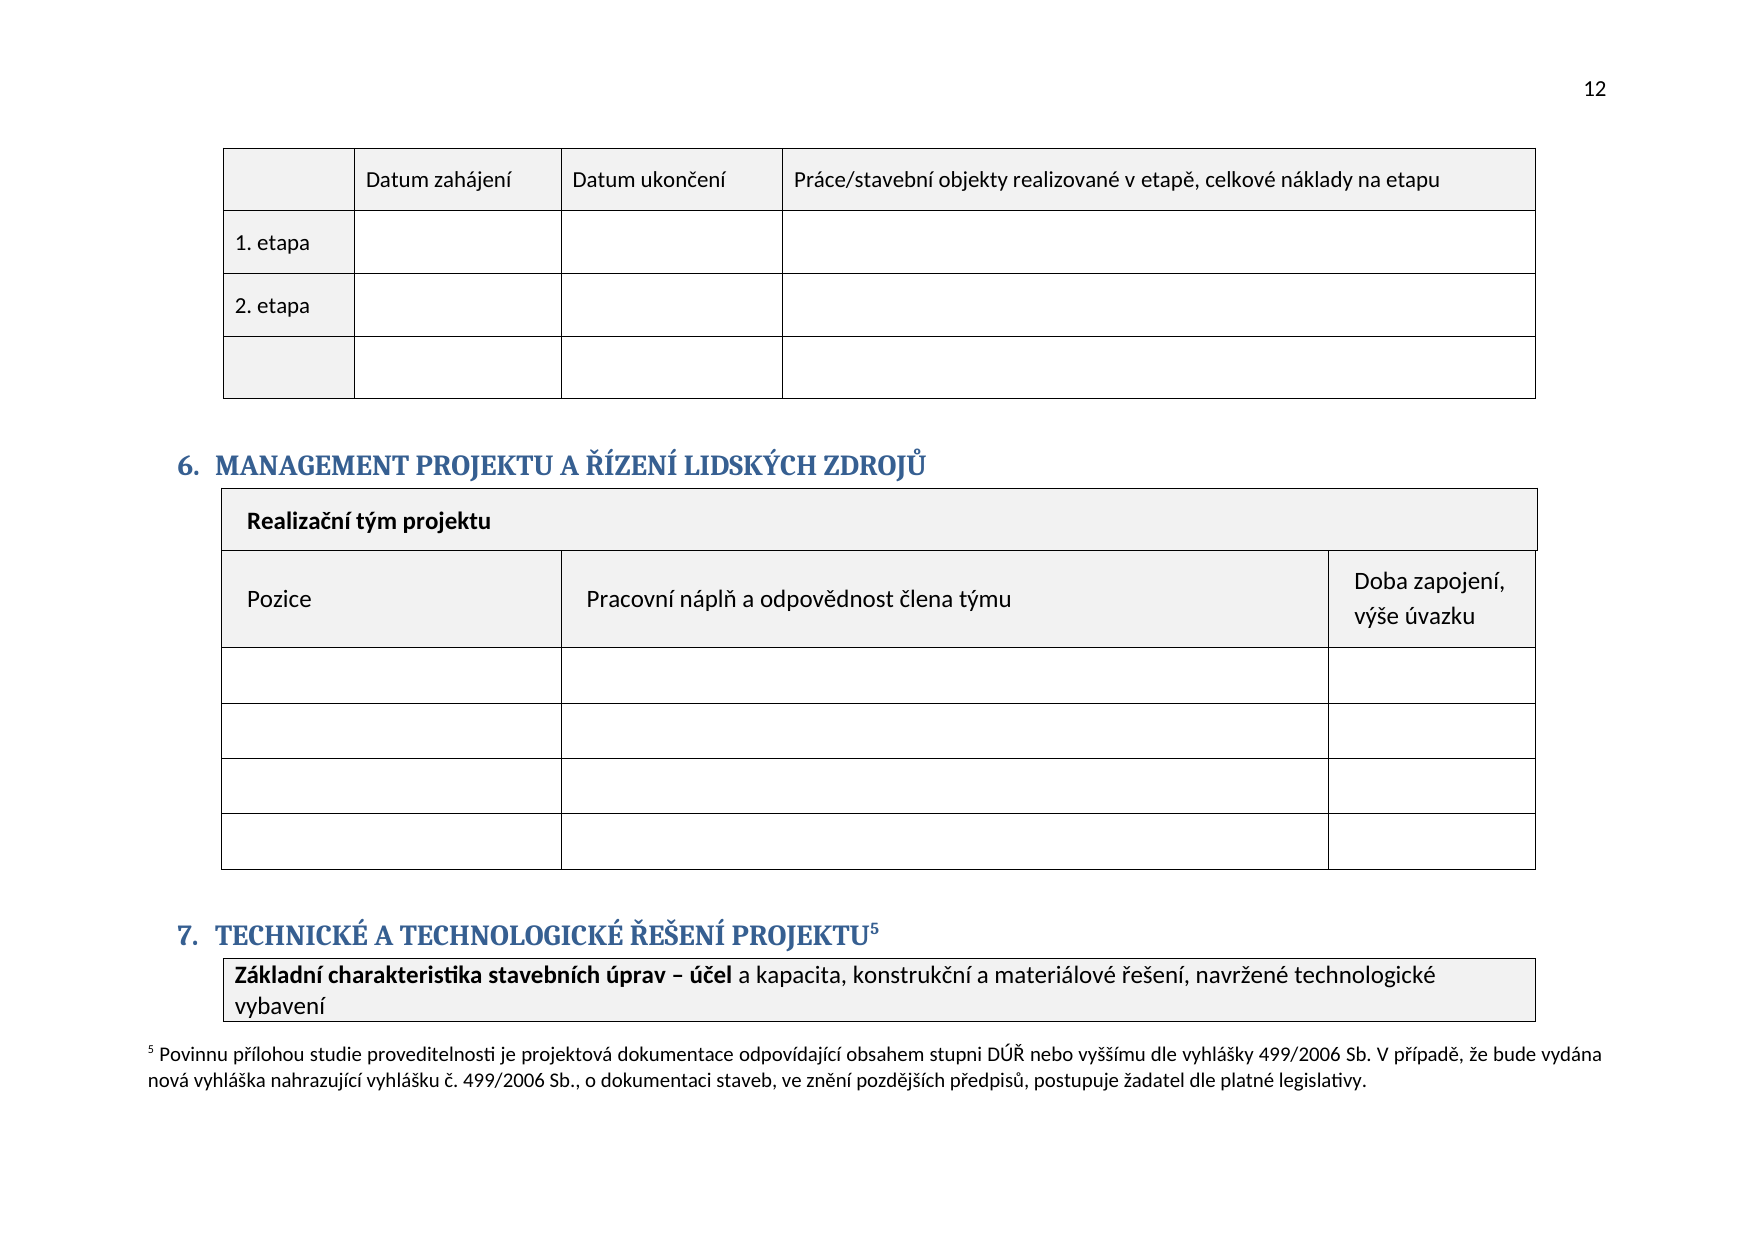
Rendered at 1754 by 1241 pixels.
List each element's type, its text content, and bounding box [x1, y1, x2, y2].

table_cell Doba zapojení, výše úvazku [1329, 551, 1535, 647]
table_cell [562, 274, 782, 336]
table_cell [562, 759, 1328, 813]
table_cell Práce/stavební objekty realizované v etapě, celkové náklady na etapu [783, 149, 1535, 210]
table_cell Pozice [222, 551, 561, 647]
table_cell [355, 211, 561, 273]
table_header Realizační tým projektu [222, 489, 1537, 550]
table_cell Datum ukončení [562, 149, 782, 210]
table_cell [783, 211, 1535, 273]
table_cell [562, 648, 1328, 703]
table_cell [1329, 704, 1535, 758]
table_cell [1329, 759, 1535, 813]
table_cell [224, 149, 354, 210]
table_cell [222, 814, 561, 868]
table_cell [222, 759, 561, 813]
table_cell [783, 274, 1535, 336]
table_cell 2. etapa [224, 274, 354, 336]
table_cell [224, 337, 354, 398]
table_cell Pracovní náplň a odpovědnost člena týmu [562, 551, 1328, 647]
table_cell [783, 337, 1535, 398]
table_cell [355, 274, 561, 336]
table_cell [1329, 814, 1535, 868]
table_cell [562, 337, 782, 398]
table_cell [562, 211, 782, 273]
table_cell [355, 337, 561, 398]
table_header Základní charakteristika stavebních úprav – účel a kapacita, konstrukční a materiálové řešení, navržené technologické vybavení [224, 959, 1535, 1021]
table_cell [222, 704, 561, 758]
subtitle Technické a technologické řešení projektu [177, 919, 1606, 953]
table_cell [562, 814, 1328, 868]
table_cell [1329, 648, 1535, 703]
table_cell [562, 704, 1328, 758]
subtitle Management projektu a řízení lidských zdrojů [177, 449, 1606, 483]
table_cell Datum zahájení [355, 149, 561, 210]
table_cell [222, 648, 561, 703]
table_cell 1. etapa [224, 211, 354, 273]
